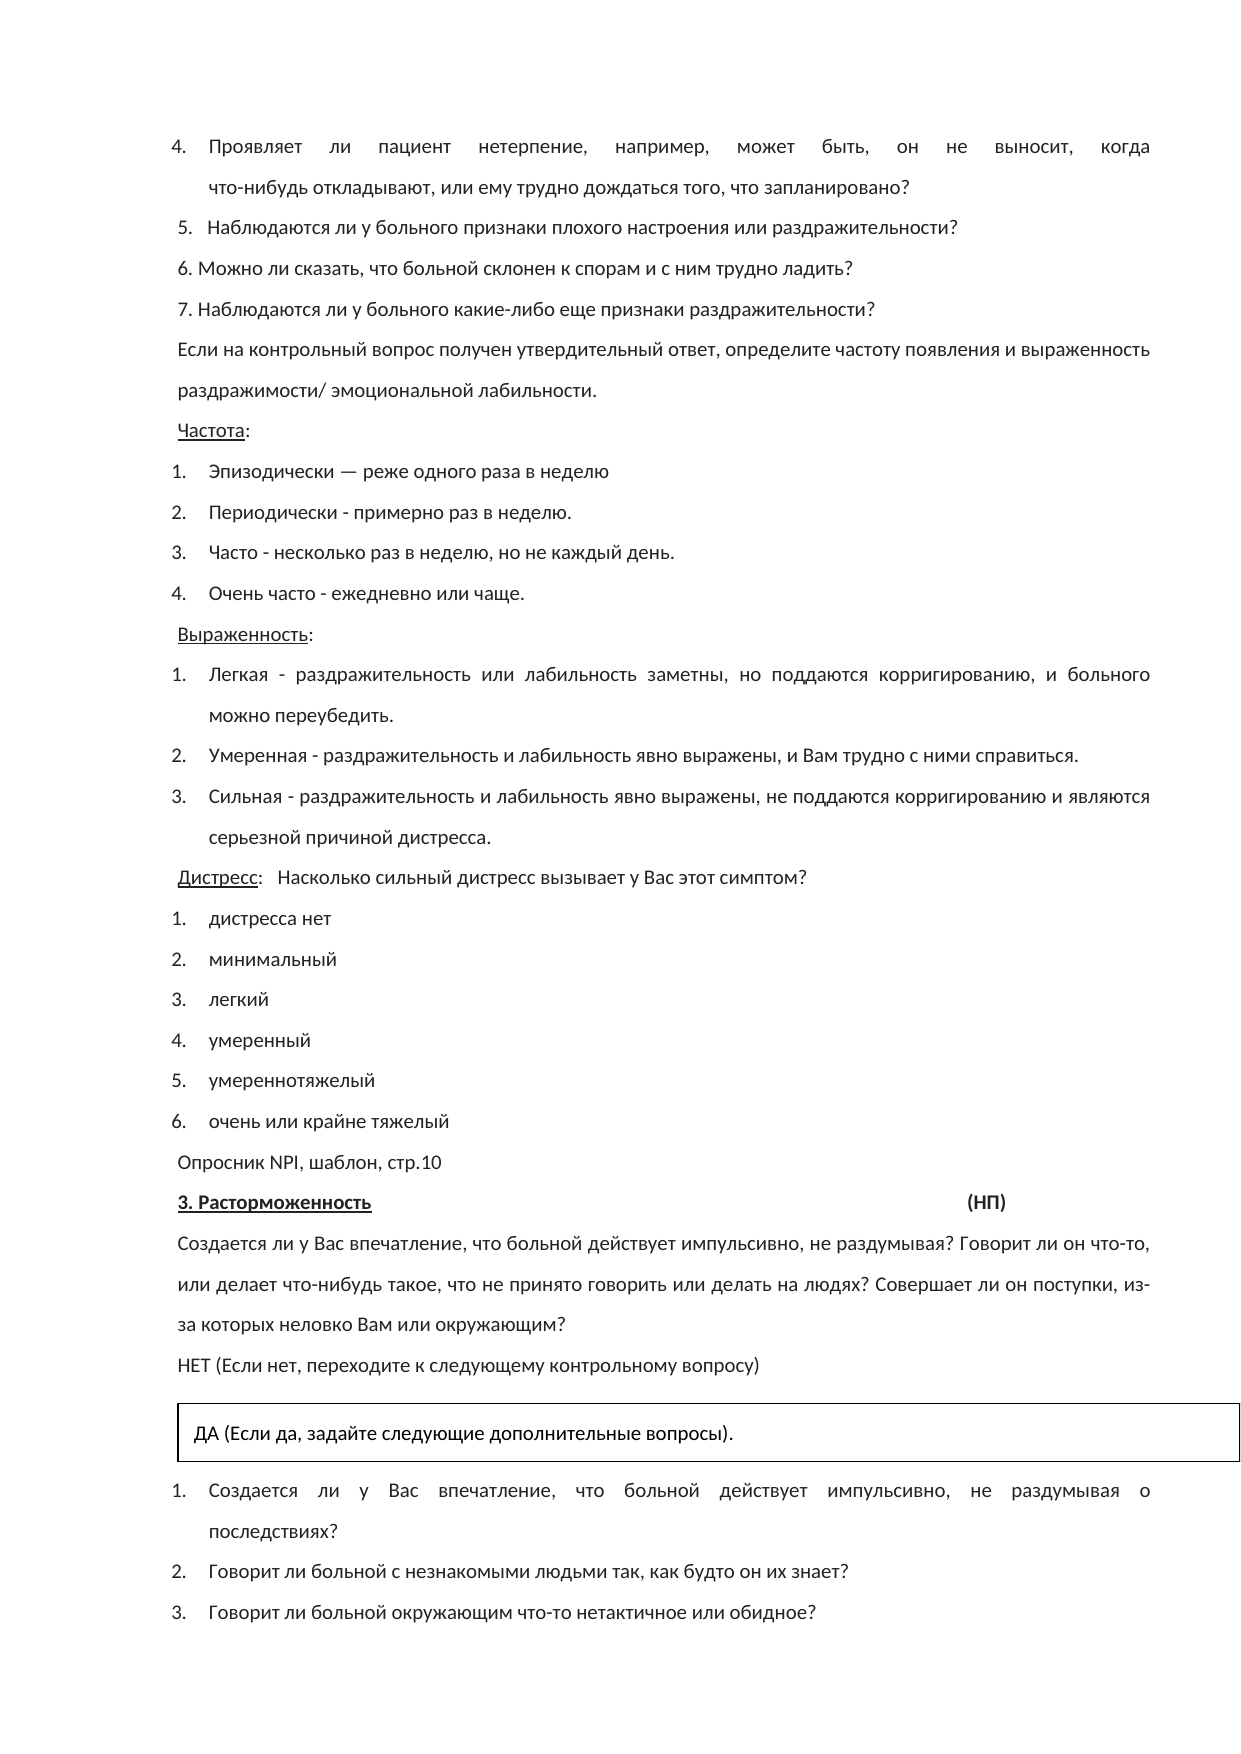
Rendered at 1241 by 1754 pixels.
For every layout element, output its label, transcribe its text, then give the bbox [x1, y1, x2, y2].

list Создается ли у Вас впечатление, что больной действует импульсивно, не раздумывая о последствиях? [171, 1462, 1152, 1543]
list Периодически - примерно раз в неделю. [171, 484, 1152, 524]
list дистресса нет [171, 890, 1152, 931]
text Создается ли у Вас впечатление, что больной действует импульсивно, не раздумывая? Говорит ли он что-то, или делает что-нибудь такое, что не принято говорить или делать на людях? Совершает ли он поступки, из-за которых неловко Вам или окружающим? [177, 1215, 1152, 1337]
list Очень часто - ежедневно или чаще. [171, 565, 1152, 606]
text Опросник NPI, шаблон, стр.10 [177, 1134, 1152, 1174]
text HET (Если нет, переходите к следующему контрольному вопросу) [177, 1337, 1152, 1377]
list Часто - несколько раз в неделю, но не каждый день. [171, 524, 1152, 565]
text 5. Наблюдаются ли у больного признаки плохого настроения или раздражительности? [177, 199, 1152, 240]
list Проявляет ли пациент нетерпение, например, может быть, он не выносит, когда что-нибудь откладывают, или ему трудно дождаться того, что запланировано? [171, 118, 1152, 199]
text 6. Можно ли сказать, что больной склонен к спорам и с ним трудно ладить? [177, 240, 1152, 281]
list Эпизодически — реже одного раза в неделю [171, 443, 1152, 484]
list очень или крайне тяжелый [171, 1093, 1152, 1134]
text Дистресс: Насколько сильный дистресс вызывает у Вас этот симптом? [177, 849, 1152, 890]
list умереннотяжелый [171, 1052, 1152, 1093]
list Легкая - раздражительность или лабильность заметны, но поддаются корригированию, и больного можно переубедить. [171, 646, 1152, 727]
list Говорит ли больной окружающим что-то нетактичное или обидное? [171, 1584, 1152, 1625]
list Сильная - раздражительность и лабильность явно выражены, не поддаются корригированию и являются серьезной причиной дистресса. [171, 768, 1152, 849]
text Если на контрольный вопрос получен утвердительный ответ, определите частоту появления и выраженность раздражимости/ эмоциональной лабильности. [177, 321, 1152, 402]
list легкий [171, 971, 1152, 1012]
text Выраженность: [177, 606, 1152, 646]
list Умеренная - раздражительность и лабильность явно выражены, и Вам трудно с ними справиться. [171, 727, 1152, 768]
text 7. Наблюдаются ли у больного какие-либо еще признаки раздражительности? [177, 281, 1152, 321]
text 3. Расторможенность (НП) [177, 1174, 1152, 1215]
text Частота: [177, 402, 1152, 443]
list Говорит ли больной с незнакомыми людьми так, как будто он их знает? [171, 1543, 1152, 1584]
list минимальный [171, 931, 1152, 971]
list умеренный [171, 1012, 1152, 1052]
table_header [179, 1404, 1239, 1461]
